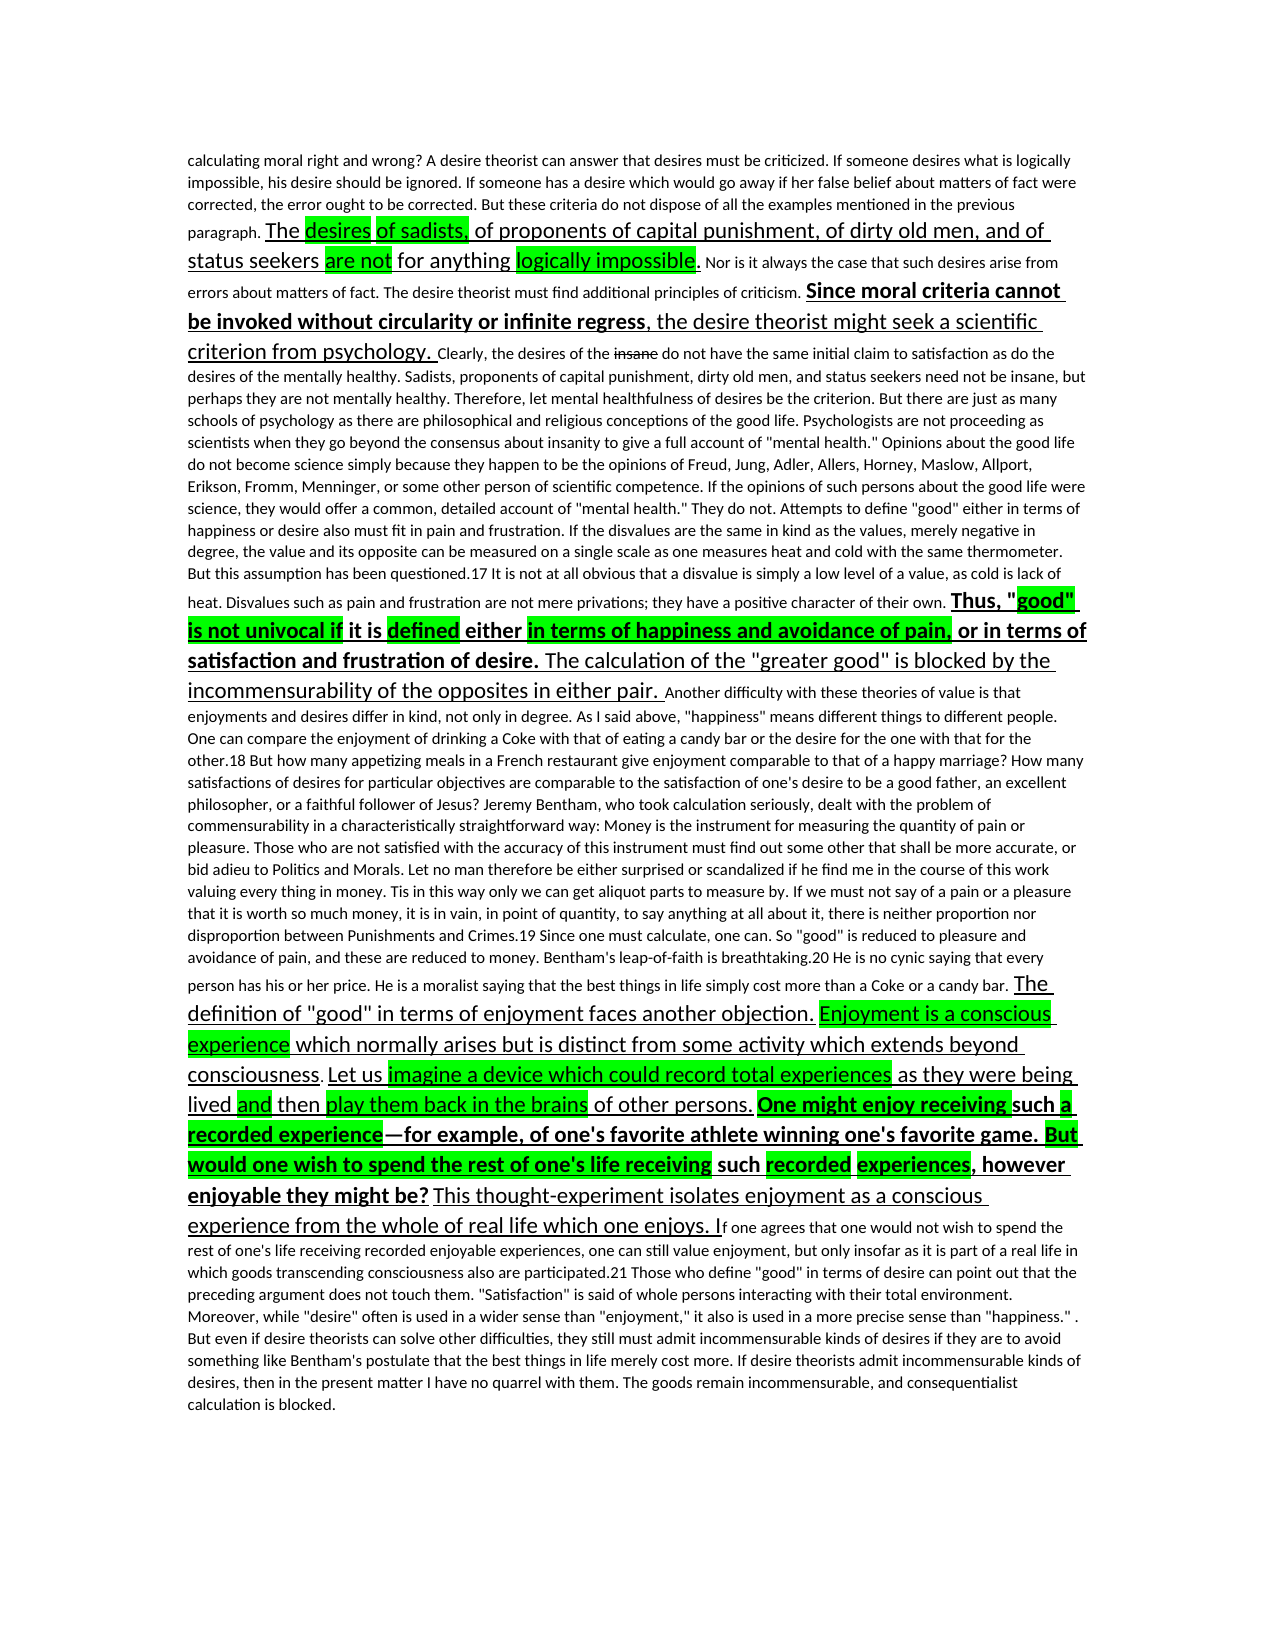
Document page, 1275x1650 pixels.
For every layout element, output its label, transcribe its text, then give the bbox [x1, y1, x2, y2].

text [187, 150, 1087, 640]
